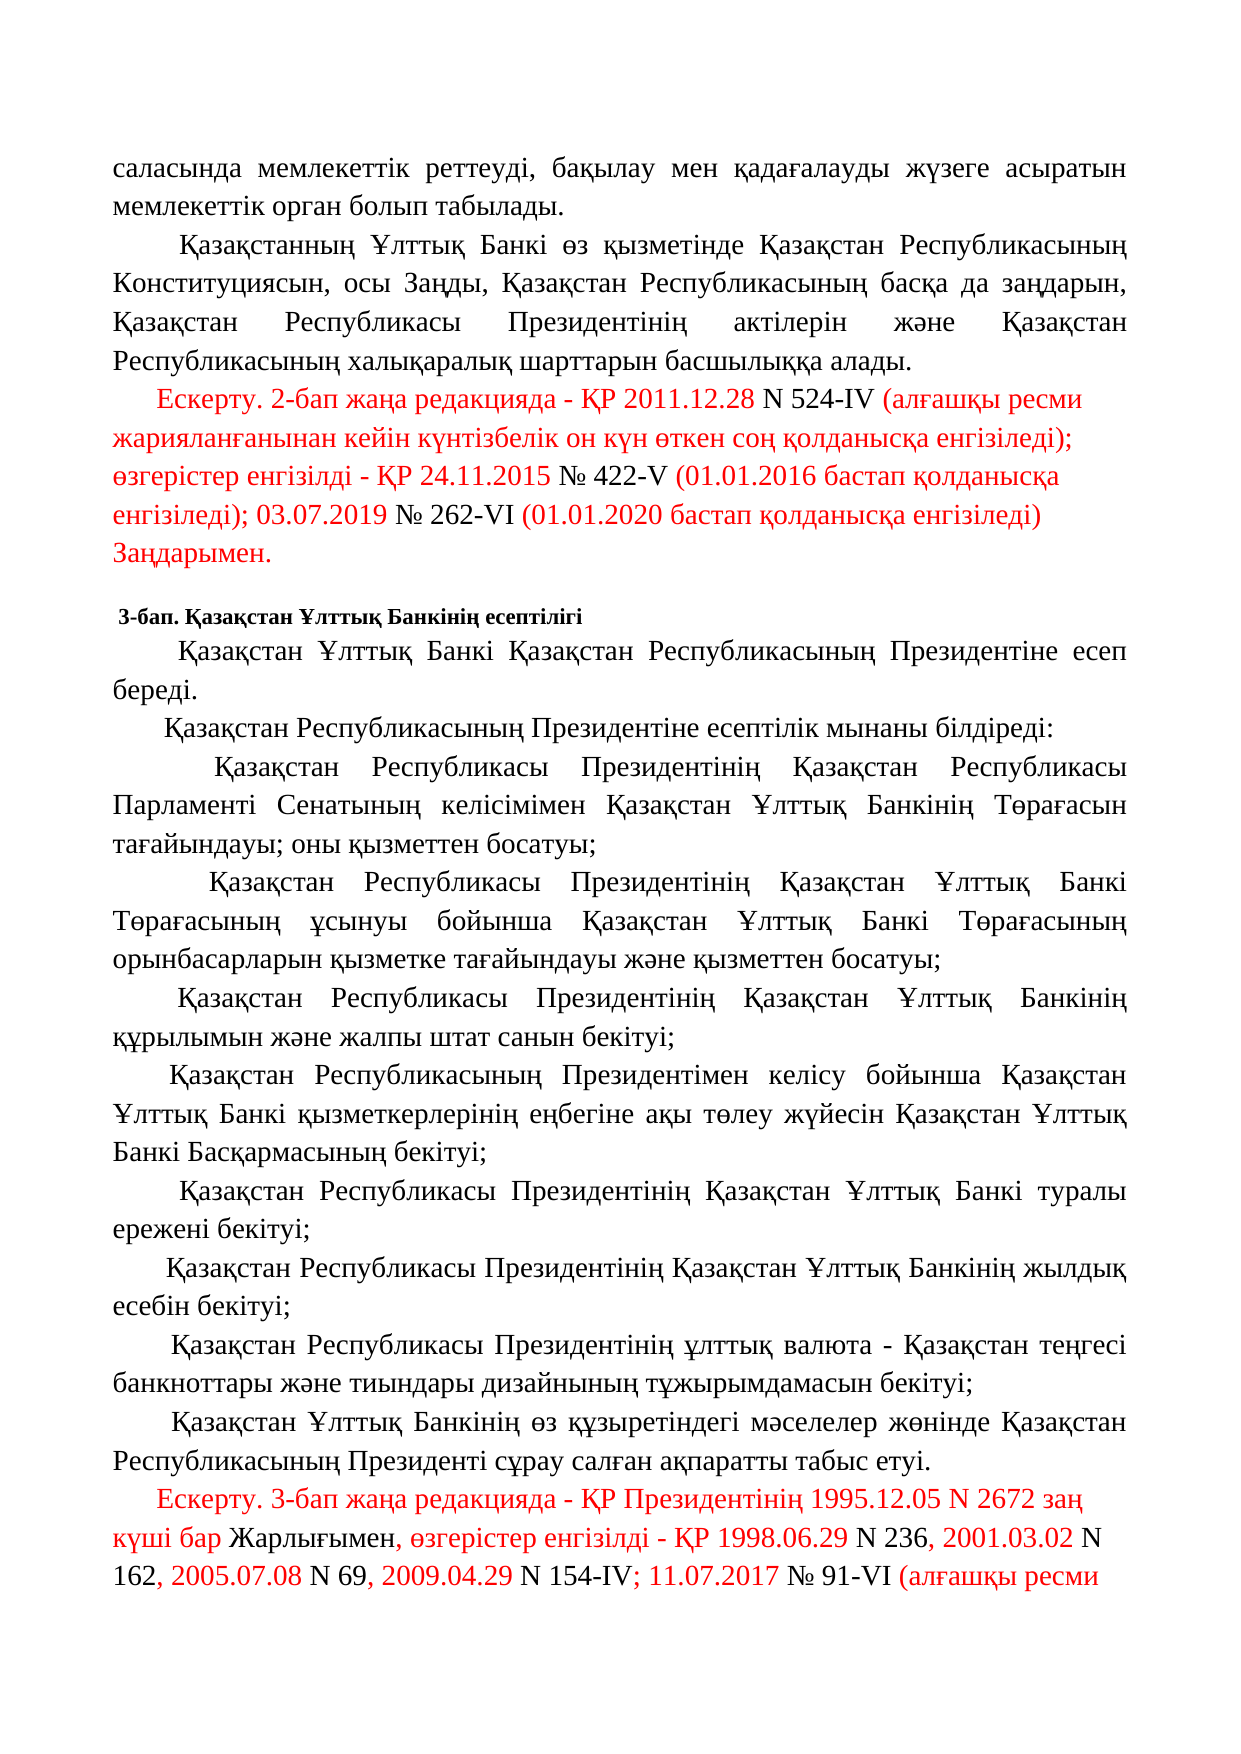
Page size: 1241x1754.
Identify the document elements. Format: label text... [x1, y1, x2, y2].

text Қазақстан Республикасы Президентiнiң Қазақстан Республикасы Парламенті Сенатының келiсiмiмен Қазақстан Ұлттық Банкiнiң Төрағасын тағайындауы; оны қызметтен босатуы; [112, 749, 1128, 859]
text Қазақстан Республикасы Президентінің Қазақстан Ұлттық Банкі туралы ережені бекітуі; [112, 1173, 1128, 1245]
text Ескерту. 2-бап жаңа редакцияда - ҚР 2011.12.28 N 524-IV (алғашқы ресми жарияланғанынан кейін күнтізбелік он күн өткен соң қолданысқа енгізіледі); өзгерістер енгізілді - ҚР 24.11.2015 № 422-V (01.01.2016 бастап қолданысқа енгізіледі); 03.07.2019 № 262-VI (01.01.2020 бастап қолданысқа енгізіледі) Заңдарымен. [112, 381, 1128, 599]
text Қазақстан Ұлттық Банкiнiң өз құзыретiндегi мәселелер жөнiнде Қазақстан Республикасының Президентi сұрау салған ақпаратты табыс етуi. [112, 1404, 1128, 1476]
text Қазақстан Республикасы Президентінің Қазақстан Ұлттық Банкінің құрылымын және жалпы штат санын бекітуі; [112, 980, 1128, 1052]
text Қазақстан Республикасы Президентiнiң Қазақстан Ұлттық Банкiнiң жылдық есебiн бекiтуi; [112, 1250, 1128, 1322]
text Қазақстан Республикасы Президентiнiң Қазақстан Ұлттық Банкi Төрағасының ұсынуы бойынша Қазақстан Ұлттық Банкi Төрағасының орынбасарларын қызметке тағайындауы және қызметтен босатуы; [112, 864, 1128, 975]
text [112, 150, 1128, 222]
text Қазақстанның Ұлттық Банкі өз қызметінде Қазақстан Республикасының Конституциясын, осы Заңды, Қазақстан Республикасының басқа да заңдарын, Қазақстан Республикасы Президентінің актілерін және Қазақстан Республикасының халықаралық шарттарын басшылыққа алады. [112, 227, 1128, 376]
text Қазақстан Республикасының Президентiне есептiлiк мынаны бiлдiредi: [112, 710, 1128, 744]
text Қазақстан Ұлттық Банкi Қазақстан Республикасының Президентiне есеп бередi. [112, 633, 1128, 705]
text 3-бап. Қазақстан Ұлттық Банкiнiң есептiлiгi [112, 603, 1128, 629]
text Қазақстан Республикасының Президентiмен келісу бойынша Қазақстан Ұлттық Банкі қызметкерлерінің еңбегіне ақы төлеу жүйесiн Қазақстан Ұлттық Банкі Басқармасының бекiтуі; [112, 1057, 1128, 1168]
text Қазақстан Республикасы Президентiнiң ұлттық валюта - Қазақстан теңгесi банкноттары және тиындары дизайнының тұжырымдамасын бекiтуi; [112, 1327, 1128, 1399]
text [112, 1481, 1128, 1592]
